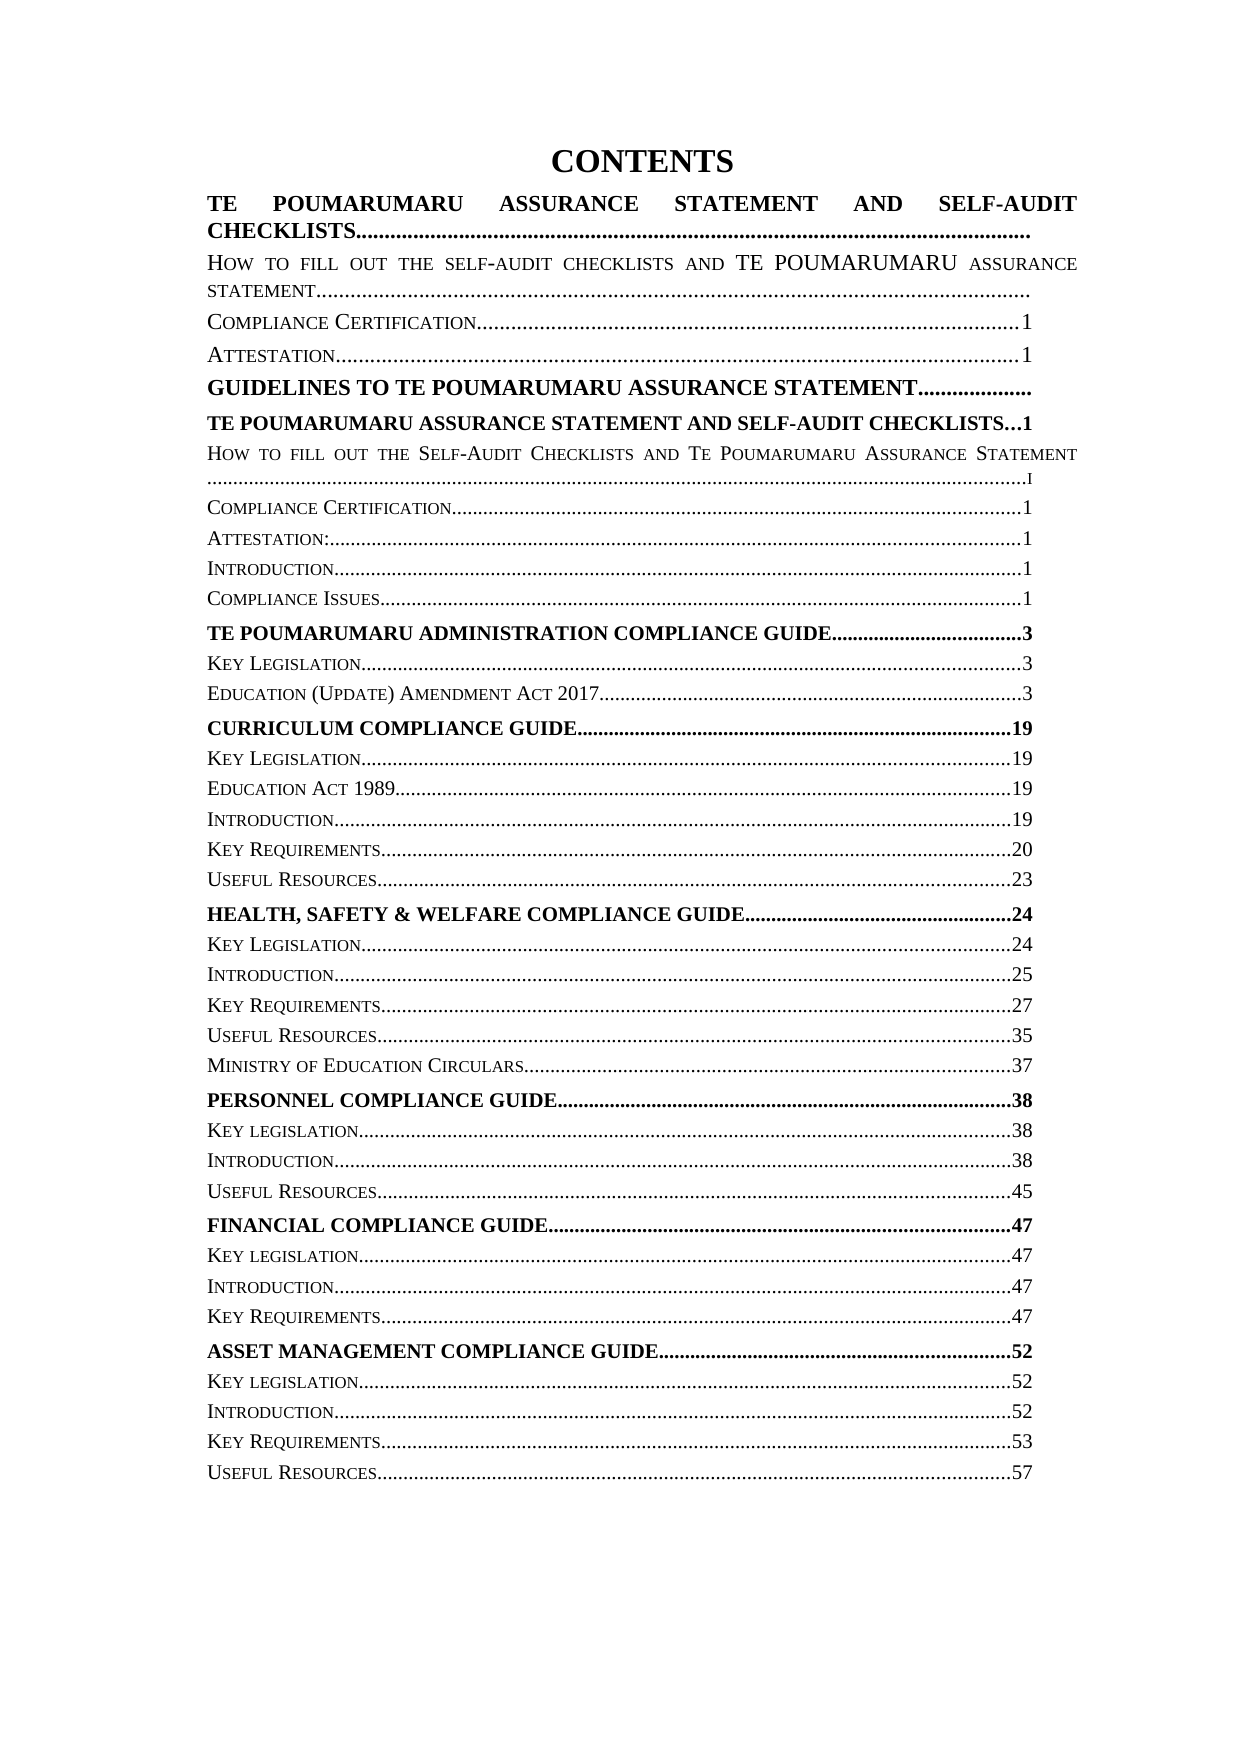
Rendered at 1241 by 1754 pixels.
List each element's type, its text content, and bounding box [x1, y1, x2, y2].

text How to fill out the self-audit checklists and TE POUMARUMARU assurance statement [207, 249, 1078, 302]
text How to fill out the Self-Audit Checklists and Te Poumarumaru Assurance Statement i [207, 441, 1078, 489]
text Key legislation 38 [207, 1118, 1078, 1142]
text Key Requirements 27 [207, 993, 1078, 1017]
text Te Poumarumaru Assurance Statement and Self-Audit Checklists 1 [207, 410, 1078, 434]
text Introduction 47 [207, 1274, 1078, 1298]
text Te Poumarumaru Administration Compliance Guide 3 [207, 621, 1078, 644]
text GUIDELINES TO TE POUMARUMARU ASSURANCE STATEMENT [207, 374, 1078, 400]
text Compliance Certification 1 [207, 308, 1078, 335]
text Key Requirements 20 [207, 837, 1078, 861]
text Curriculum Compliance Guide 19 [207, 716, 1078, 740]
text Key Legislation 19 [207, 746, 1078, 770]
text Useful Resources 45 [207, 1179, 1078, 1203]
text Key Requirements 47 [207, 1304, 1078, 1328]
text Education (Update) Amendment Act 2017 3 [207, 681, 1078, 705]
text Introduction 25 [207, 962, 1078, 986]
text Attestation: 1 [207, 525, 1078, 549]
text Financial Compliance Guide 47 [207, 1213, 1078, 1237]
text Attestation 1 [207, 341, 1078, 367]
text Useful Resources 35 [207, 1023, 1078, 1047]
text Introduction 38 [207, 1148, 1078, 1172]
text Key Legislation 3 [207, 651, 1078, 675]
text Introduction 52 [207, 1399, 1078, 1423]
text Education Act 1989 19 [207, 776, 1078, 800]
title CONTENTS [207, 142, 1078, 180]
text Ministry of Education Circulars 37 [207, 1053, 1078, 1077]
text Introduction 19 [207, 807, 1078, 831]
text Key Legislation 24 [207, 932, 1078, 956]
text Useful Resources 57 [207, 1460, 1078, 1484]
text Compliance Issues 1 [207, 586, 1078, 610]
text Introduction 1 [207, 556, 1078, 580]
text Asset Management Compliance Guide 52 [207, 1338, 1078, 1363]
text Useful Resources 23 [207, 867, 1078, 891]
text Personnel Compliance Guide 38 [207, 1088, 1078, 1112]
text Key legislation 52 [207, 1369, 1078, 1393]
text Health, Safety & Welfare Compliance Guide 24 [207, 902, 1078, 926]
text Key legislation 47 [207, 1243, 1078, 1267]
text TE POUMARUMARU Assurance Statement and Self-Audit Checklists [207, 191, 1078, 243]
text Compliance Certification 1 [207, 495, 1078, 519]
text Key Requirements 53 [207, 1429, 1078, 1453]
